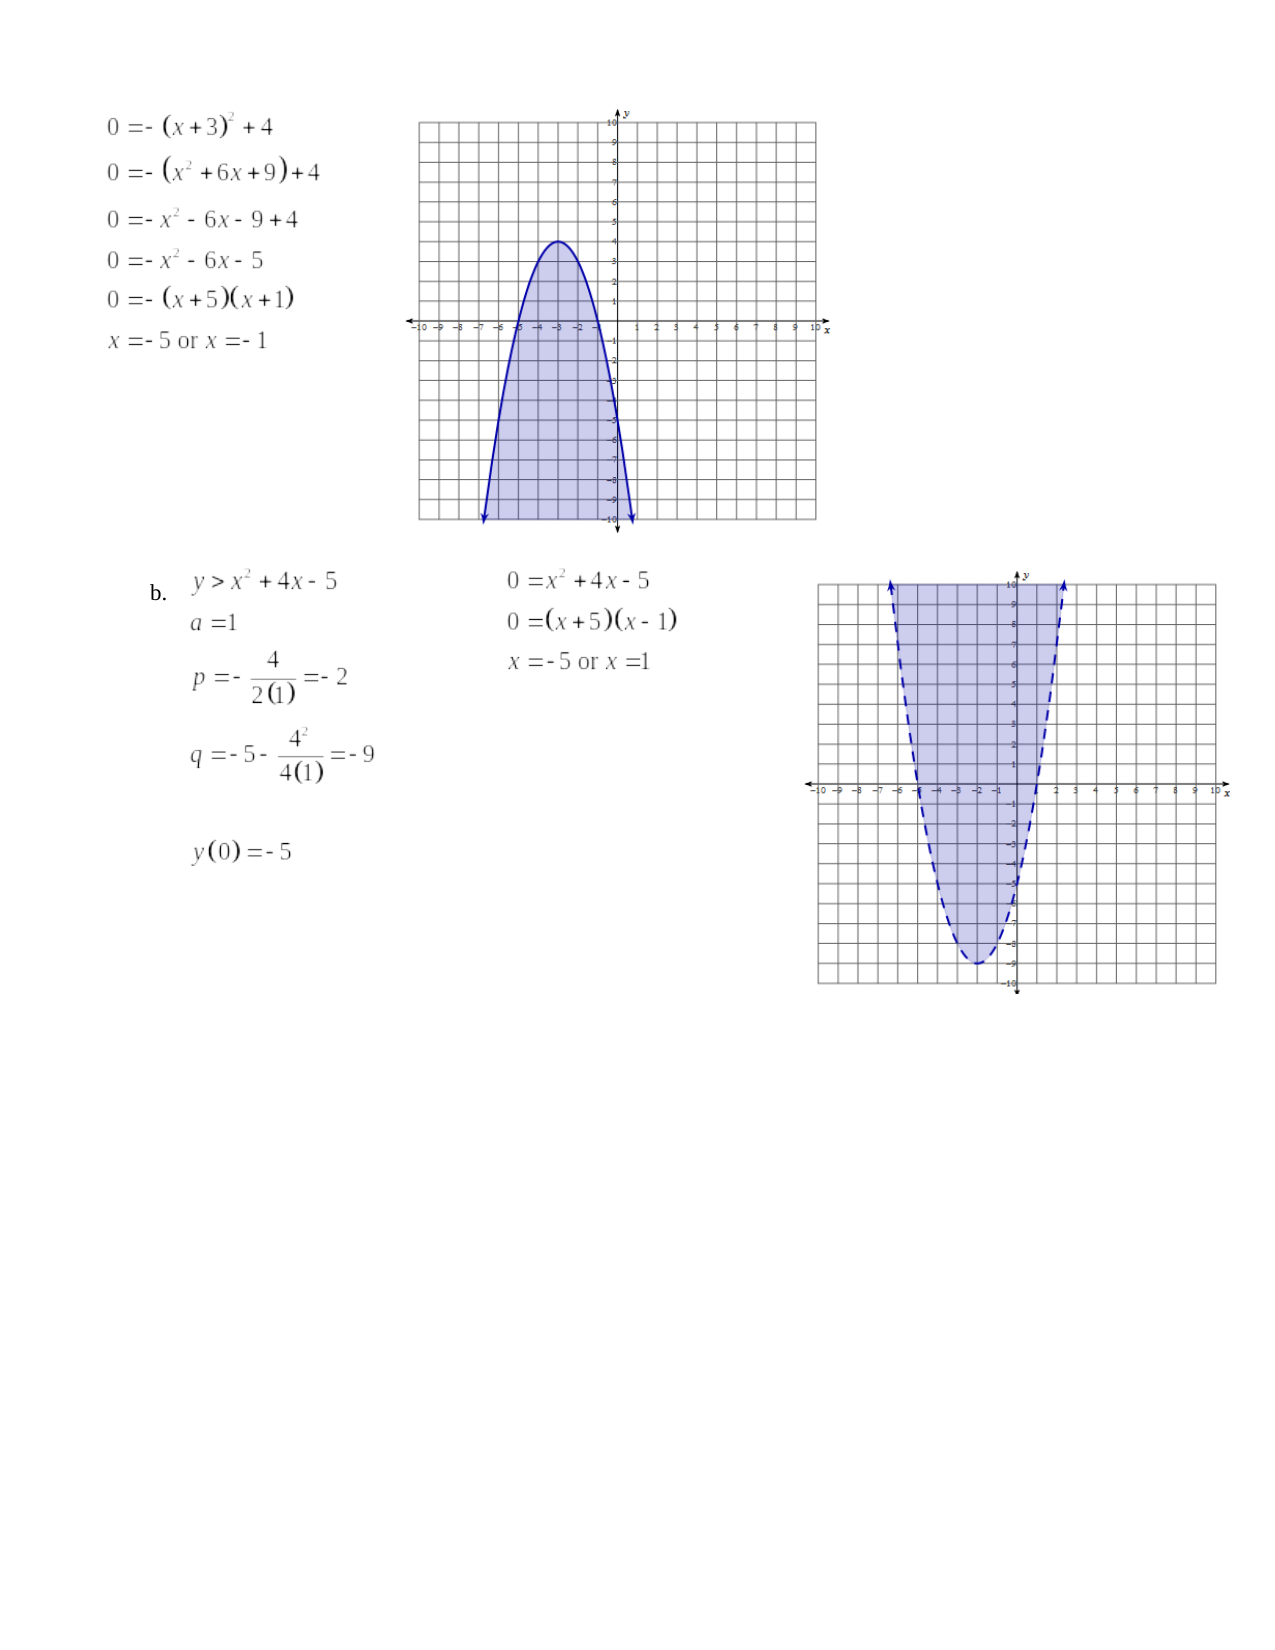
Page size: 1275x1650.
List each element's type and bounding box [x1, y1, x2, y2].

picture [800, 570, 1231, 994]
picture [400, 105, 831, 534]
